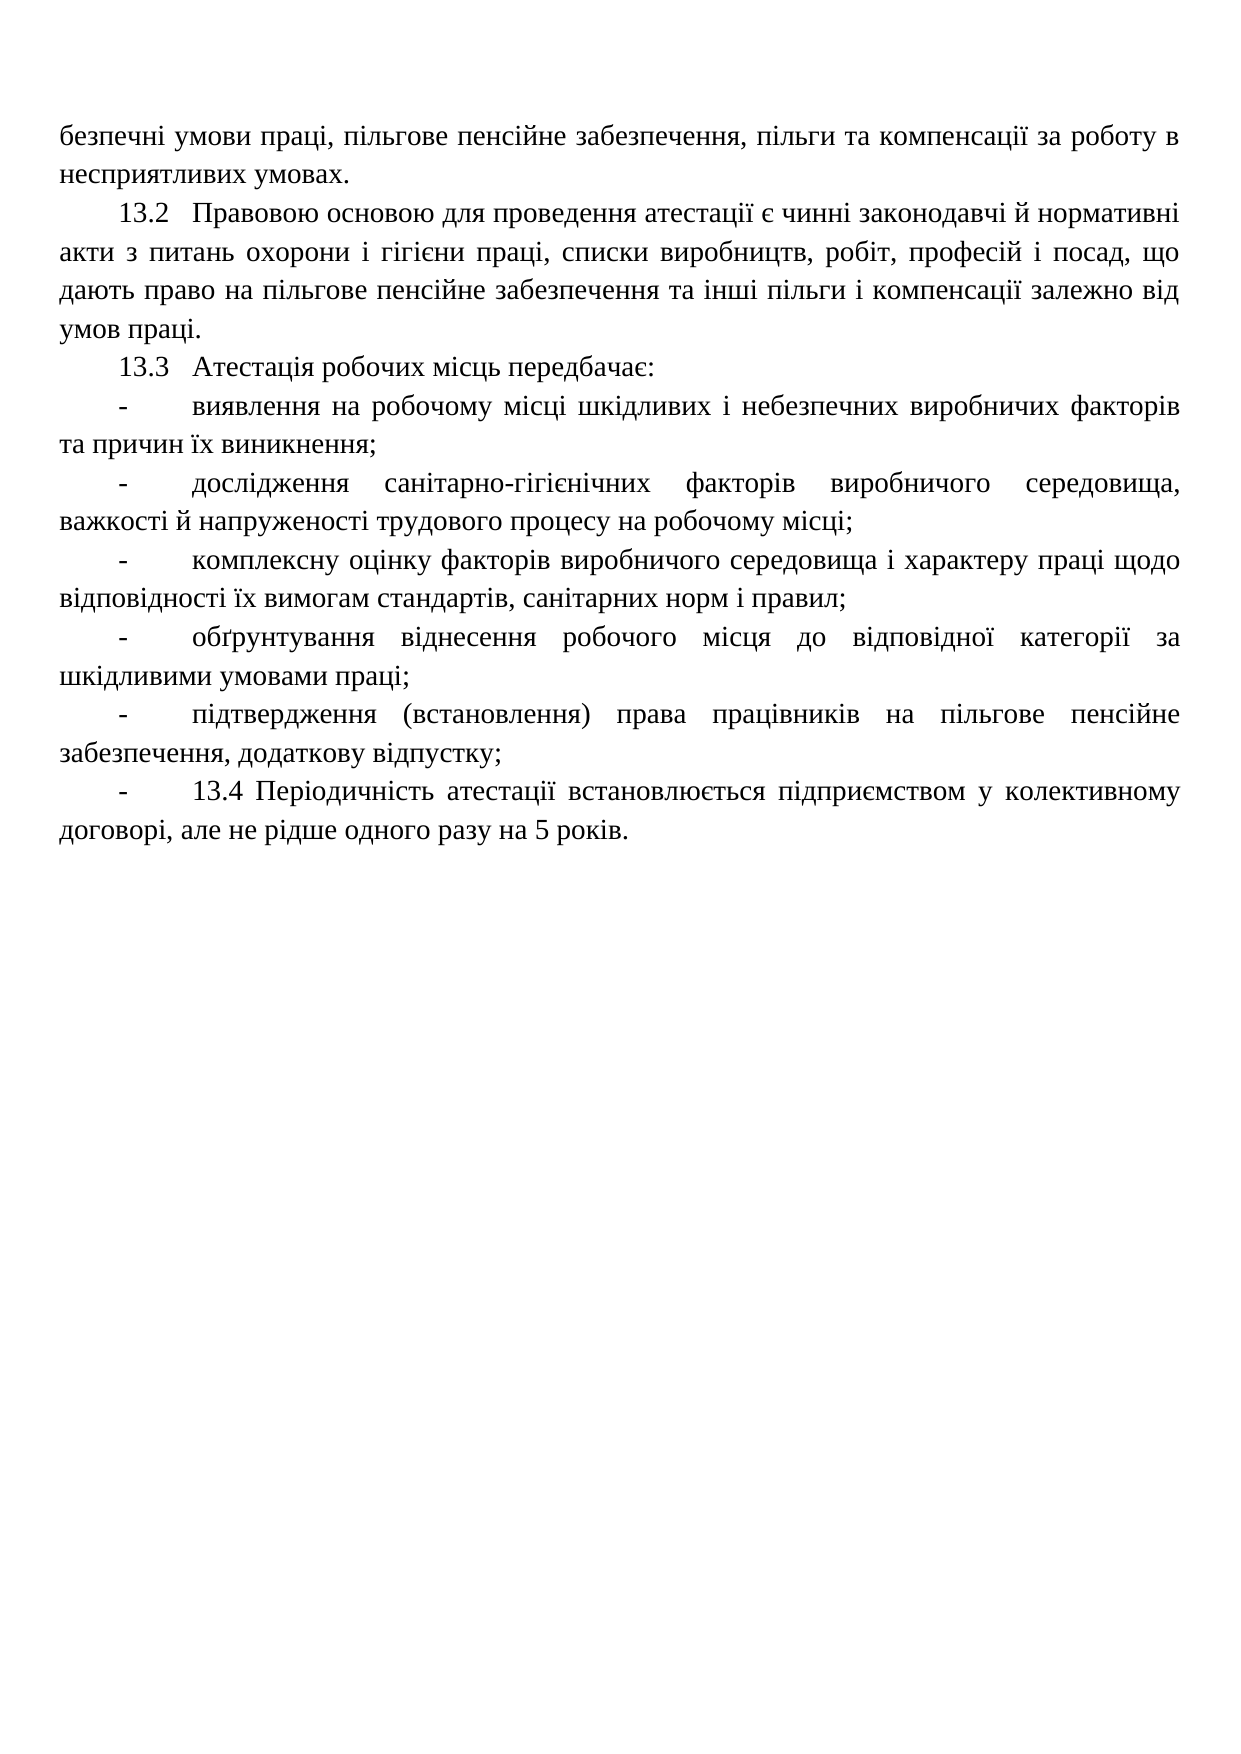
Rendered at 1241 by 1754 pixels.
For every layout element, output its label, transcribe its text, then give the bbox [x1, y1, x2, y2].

list 13.3 Атестація робочих місць передбачає: [59, 349, 1181, 383]
list 13.4 Періодичність атестації встановлюється підприємством у колективному договорі, але не рідше одного разу на 5 років. [59, 773, 1181, 845]
list обґрунтування віднесення робочого місця до відповідної категорії за шкідливими умовами праці; [59, 619, 1181, 691]
list виявлення на робочому місці шкідливих і небезпечних виробничих факторів та причин їх виникнення; [59, 388, 1181, 460]
list дослідження санітарно-гігієнічних факторів виробничого середовища, важкості й напруженості трудового процесу на робочому місці; [59, 465, 1181, 537]
list підтвердження (встановлення) права працівників на пільгове пенсійне забезпечення, додаткову відпустку; [59, 696, 1181, 768]
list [59, 118, 1181, 190]
list комплексну оцінку факторів виробничого середовища і характеру праці щодо відповідності їх вимогам стандартів, санітарних норм і правил; [59, 542, 1181, 614]
list 13.2 Правовою основою для проведення атестації є чинні законодавчі й нормативні акти з питань охорони і гігієни праці, списки виробництв, робіт, професій і посад, що дають право на пільгове пенсійне забезпечення та інші пільги і компенсації залежно від умов праці. [59, 195, 1181, 344]
